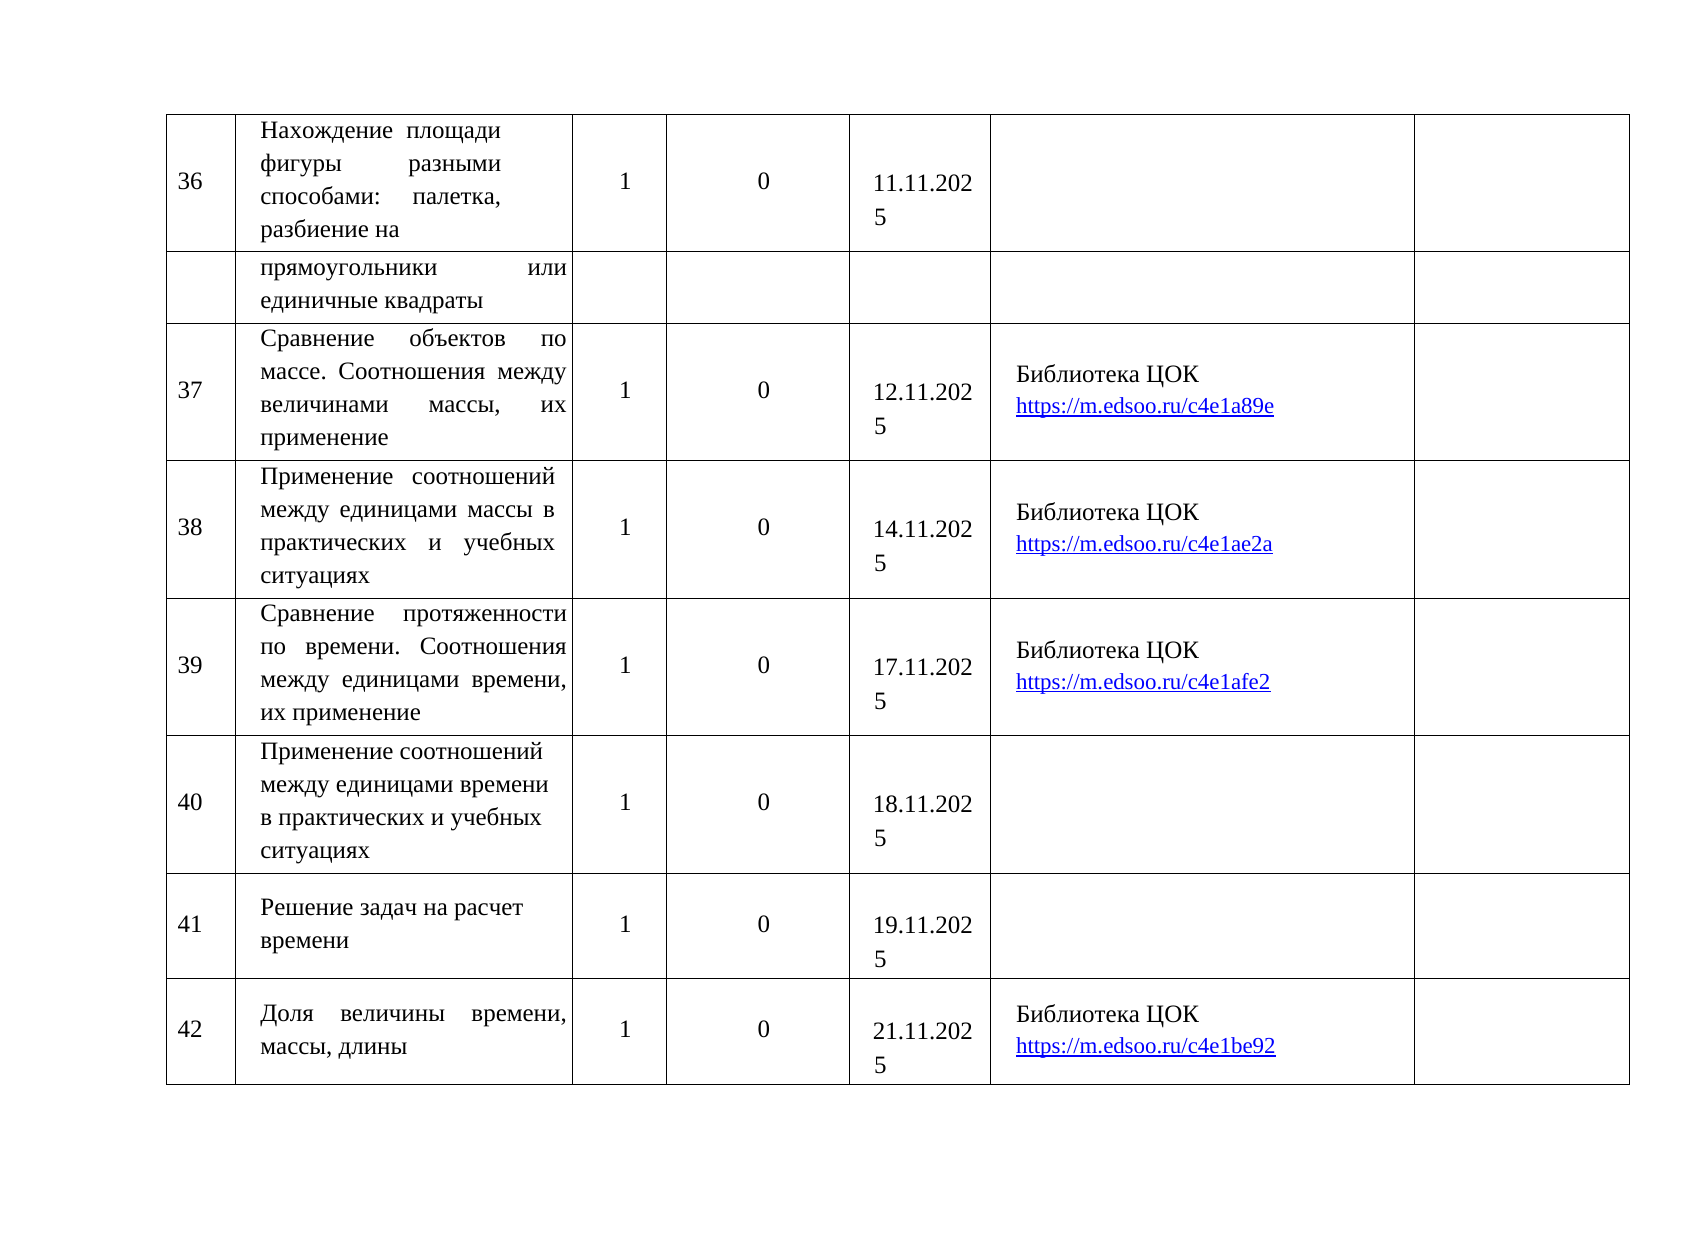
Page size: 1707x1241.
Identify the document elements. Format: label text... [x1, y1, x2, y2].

table_cell 36 [167, 115, 235, 251]
table_cell Применение соотношений между единицами массы в практических и учебных ситуациях [236, 461, 572, 598]
table_cell 11.11.202 5 [850, 115, 990, 251]
table_cell [991, 874, 1414, 978]
table_cell 1 [573, 736, 666, 872]
table_cell [1415, 115, 1629, 251]
table_cell [1415, 874, 1629, 978]
table_cell Сравнение протяженности по времени. Соотношения между единицами времени, их применение [236, 599, 572, 735]
table_cell 41 [167, 874, 235, 978]
table_cell 38 [167, 461, 235, 598]
table_cell Применение соотношений между единицами времени в практических и учебных ситуациях [236, 736, 572, 872]
table_cell [1415, 979, 1629, 1084]
table_cell Сравнение объектов по массе. Соотношения между величинами массы, их применение [236, 324, 572, 460]
table_cell [850, 252, 990, 323]
table_cell 1 [573, 461, 666, 598]
table_cell 0 [667, 324, 849, 460]
table_cell 1 [573, 324, 666, 460]
table_cell 42 [167, 979, 235, 1084]
table_cell [167, 252, 235, 323]
table_cell 17.11.202 5 [850, 599, 990, 735]
table_cell [1415, 324, 1629, 460]
table_cell [1415, 599, 1629, 735]
table_cell [991, 115, 1414, 251]
table_cell Доля величины времени, массы, длины [236, 979, 572, 1084]
table_cell Библиотека ЦОК https://m.edsoo.ru/c4e1ae2a [991, 461, 1414, 598]
table_cell [1415, 736, 1629, 872]
table_cell [991, 252, 1414, 323]
table_cell [991, 736, 1414, 872]
table_cell 40 [167, 736, 235, 872]
table_cell 37 [167, 324, 235, 460]
table_cell Библиотека ЦОК https://m.edsoo.ru/c4e1afe2 [991, 599, 1414, 735]
table_cell Нахождение площади фигуры разными способами: палетка, разбиение на [236, 115, 572, 251]
table_cell 18.11.202 5 [850, 736, 990, 872]
table_cell 0 [667, 115, 849, 251]
table_cell [573, 252, 666, 323]
table_cell 21.11.202 5 [850, 979, 990, 1084]
table_cell 0 [667, 461, 849, 598]
table_cell Решение задач на расчет времени [236, 874, 572, 978]
table_cell 12.11.202 5 [850, 324, 990, 460]
table_cell Библиотека ЦОК https://m.edsoo.ru/c4e1a89e [991, 324, 1414, 460]
table_cell 0 [667, 979, 849, 1084]
table_cell 39 [167, 599, 235, 735]
table_cell [1415, 461, 1629, 598]
table_cell Библиотека ЦОК https://m.edsoo.ru/c4e1be92 [991, 979, 1414, 1084]
table_cell 14.11.202 5 [850, 461, 990, 598]
table_cell 1 [573, 874, 666, 978]
table_cell 0 [667, 736, 849, 872]
table_cell 0 [667, 599, 849, 735]
table_cell [1415, 252, 1629, 323]
table_cell прямоугольники или единичные квадраты [236, 252, 572, 323]
table_cell 1 [573, 979, 666, 1084]
table_cell 0 [667, 874, 849, 978]
table_cell 19.11.202 5 [850, 874, 990, 978]
table_cell 1 [573, 599, 666, 735]
table_cell 1 [573, 115, 666, 251]
table_cell [667, 252, 849, 323]
